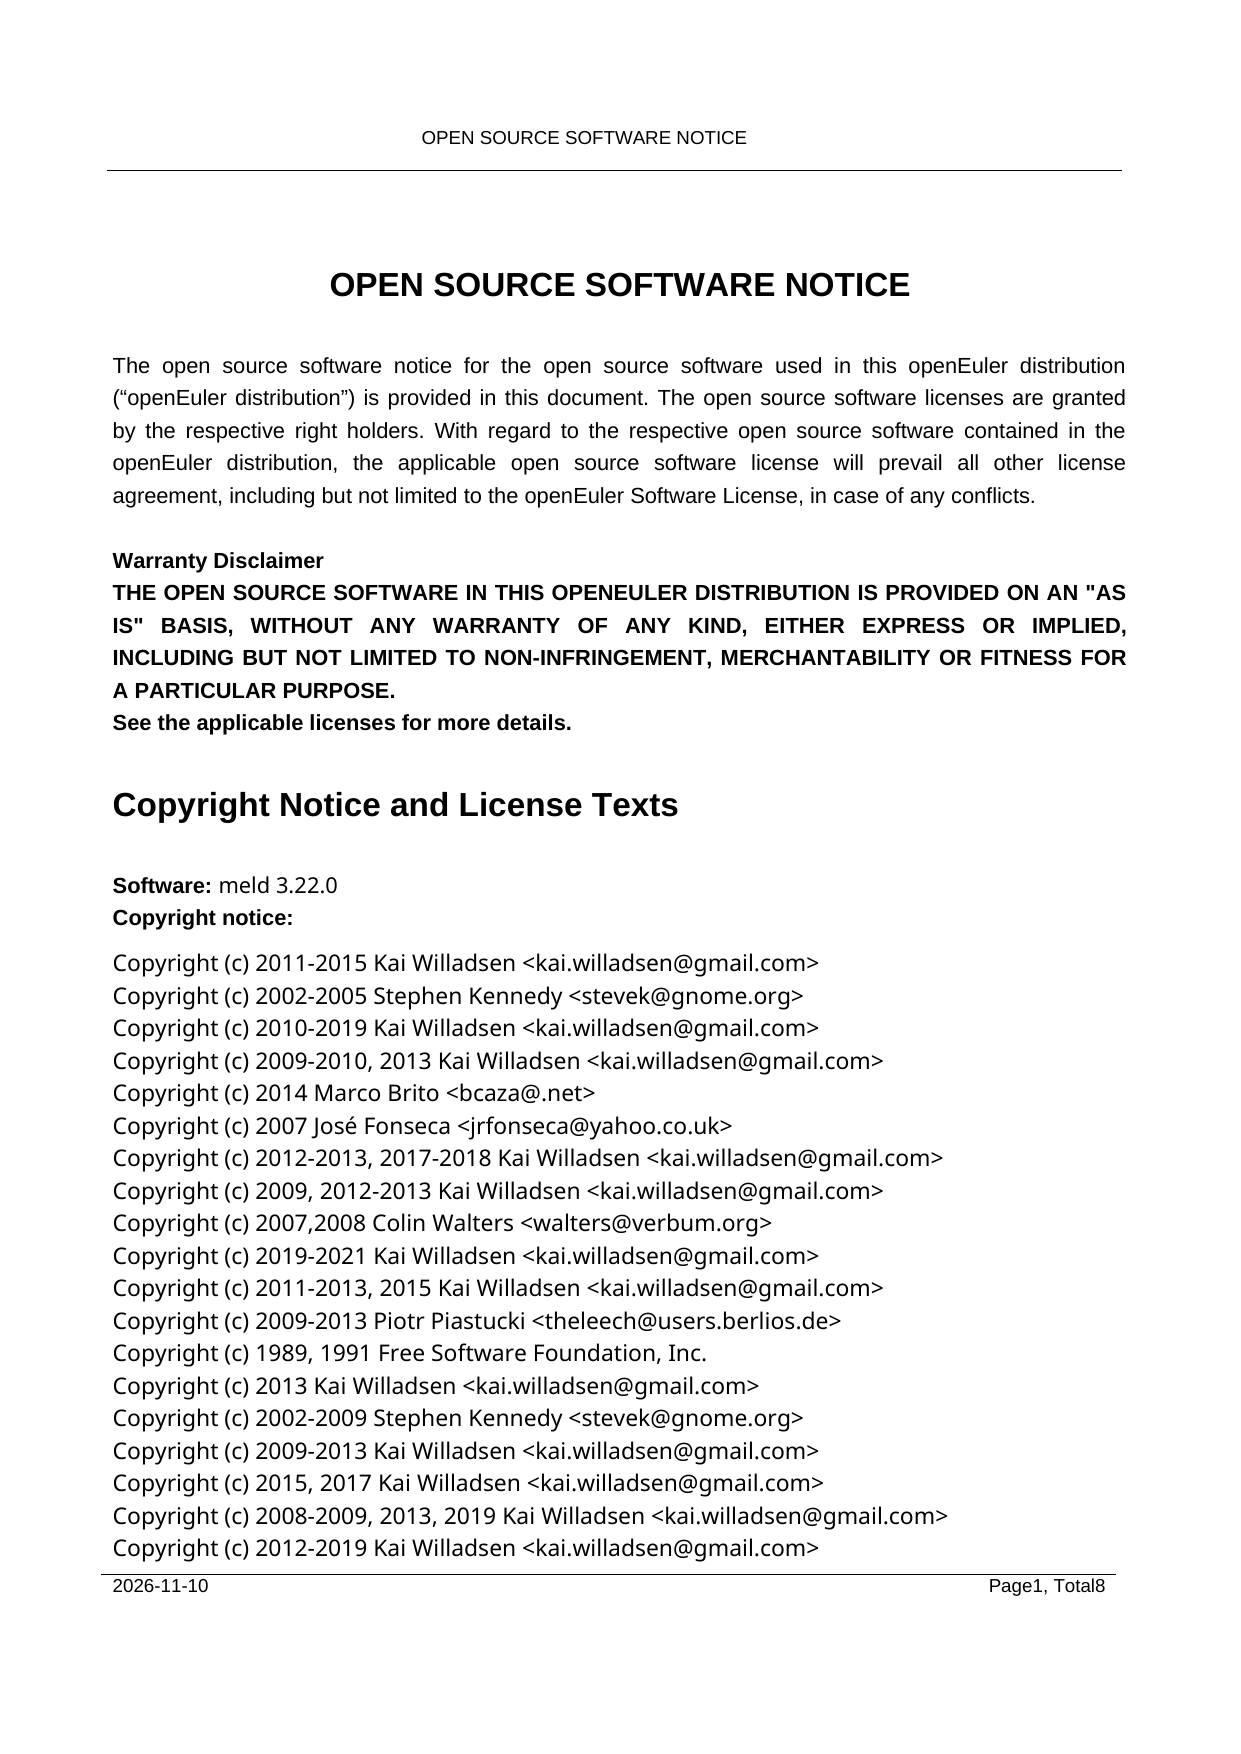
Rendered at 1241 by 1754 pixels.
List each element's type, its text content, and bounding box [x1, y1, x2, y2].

text Copyright notice: [112, 901, 1128, 934]
text OPEN SOURCE SOFTWARE NOTICE [112, 251, 1128, 316]
text Warranty Disclaimer [112, 544, 1128, 576]
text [112, 947, 1128, 1564]
title Software: meld 3.22.0 [112, 869, 1128, 901]
text The open source software notice for the open source software used in this openEuler distribution (“openEuler distribution”) is provided in this document. The open source software licenses are granted by the respective right holders. With regard to the respective open source software contained in the openEuler distribution, the applicable open source software license will prevail all other license agreement, including but not limited to the openEuler Software License, in case of any conflicts. [112, 349, 1128, 511]
text THE OPEN SOURCE SOFTWARE IN THIS OPENEULER DISTRIBUTION IS PROVIDED ON AN "AS IS" BASIS, WITHOUT ANY WARRANTY OF ANY KIND, EITHER EXPRESS OR IMPLIED, INCLUDING BUT NOT LIMITED TO NON-INFRINGEMENT, MERCHANTABILITY OR FITNESS FOR A PARTICULAR PURPOSE. See the applicable licenses for more details. [112, 576, 1128, 739]
text Copyright Notice and License Texts [112, 771, 1128, 836]
